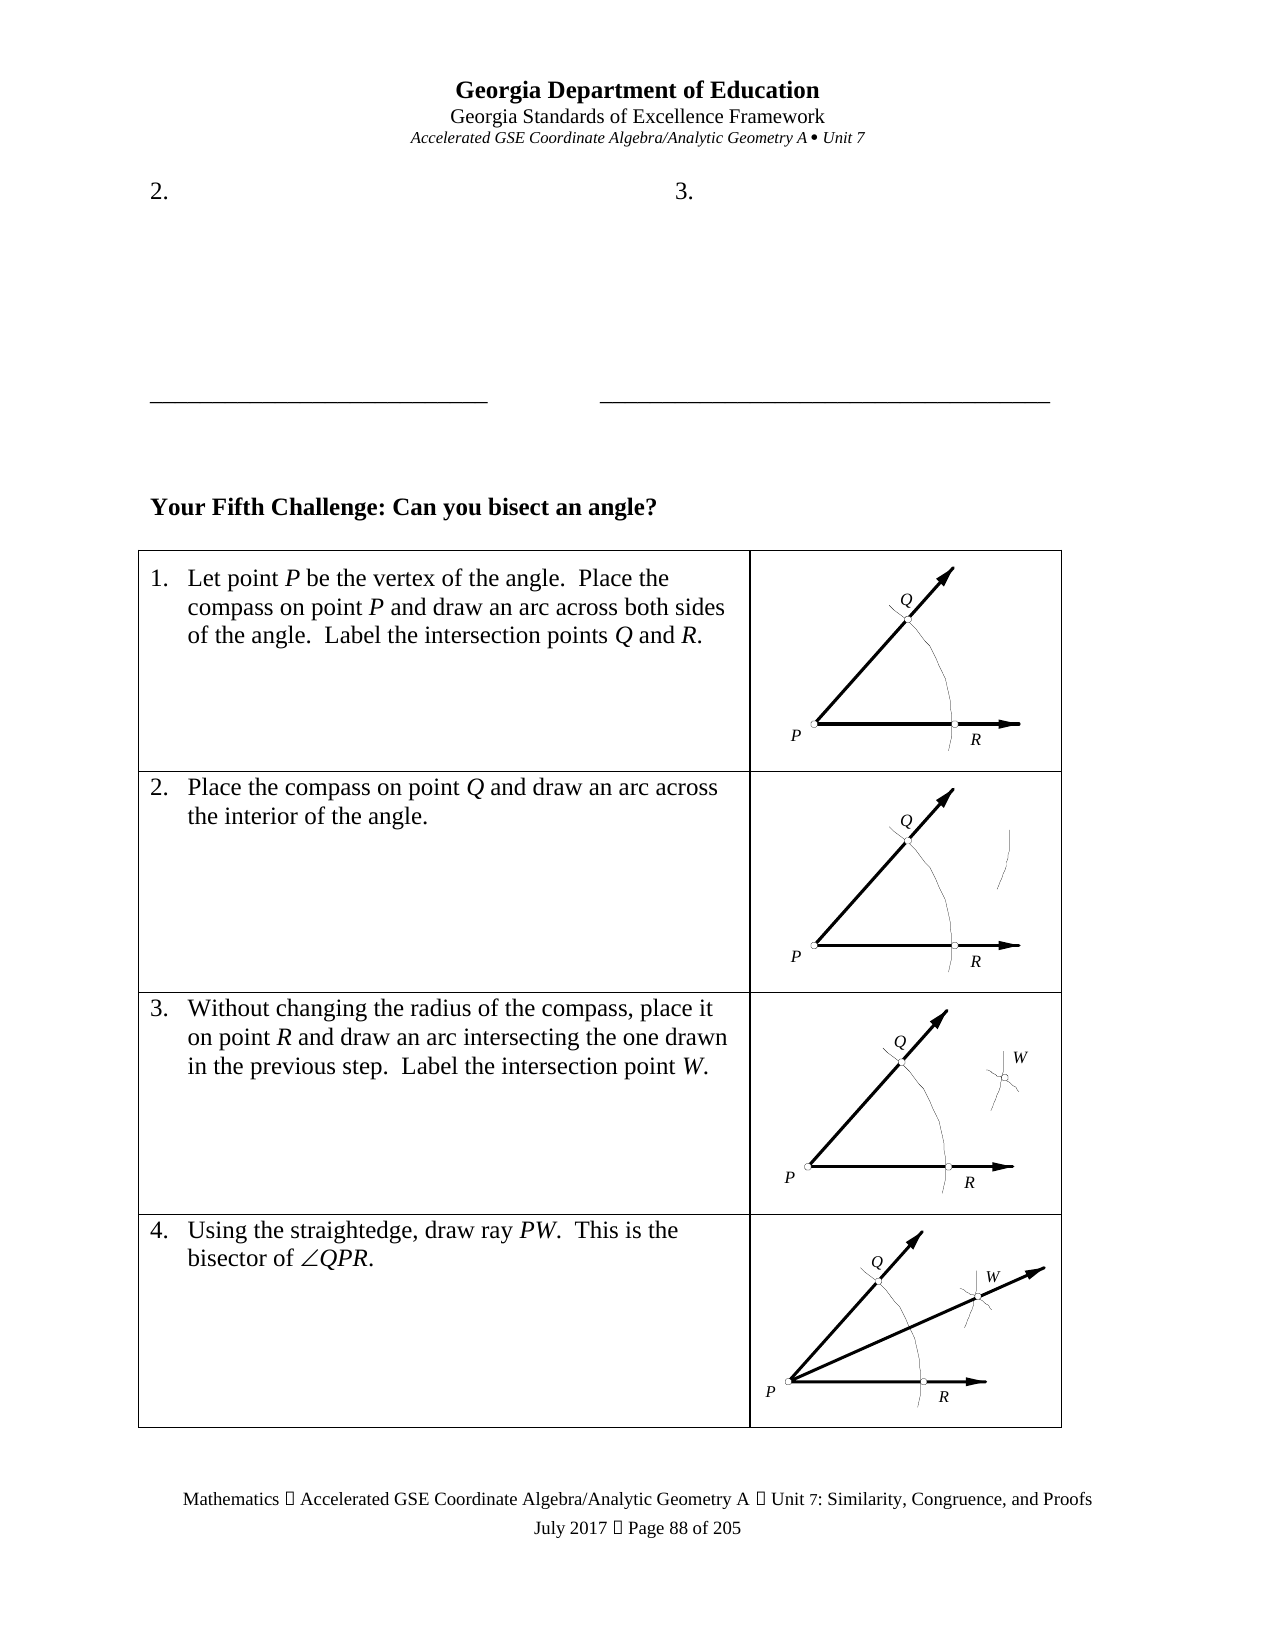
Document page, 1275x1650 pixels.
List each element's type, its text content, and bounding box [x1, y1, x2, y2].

table_cell [751, 772, 1061, 992]
text 2. 3. [150, 176, 1125, 204]
table_header [751, 551, 1061, 771]
table_cell 3. Without changing the radius of the compass, place it on point R and draw an arc intersecting the one drawn in the previous step. Label the intersection point W. [139, 993, 749, 1214]
text ___________________________ ____________________________________ [150, 377, 1125, 406]
table_cell 2. Place the compass on point Q and draw an arc across the interior of the angle. [139, 772, 749, 992]
table_cell [751, 993, 1061, 1214]
text Your Fifth Challenge: Can you bisect an angle? [150, 492, 1125, 521]
table_cell [751, 1215, 1061, 1427]
table_header 1. Let point P be the vertex of the angle. Place the compass on point P and draw an arc across both sides of the angle. Label the intersection points Q and R. [139, 551, 749, 771]
table_cell 4. Using the straightedge, draw ray PW. This is the bisector of QPR. [139, 1215, 749, 1427]
